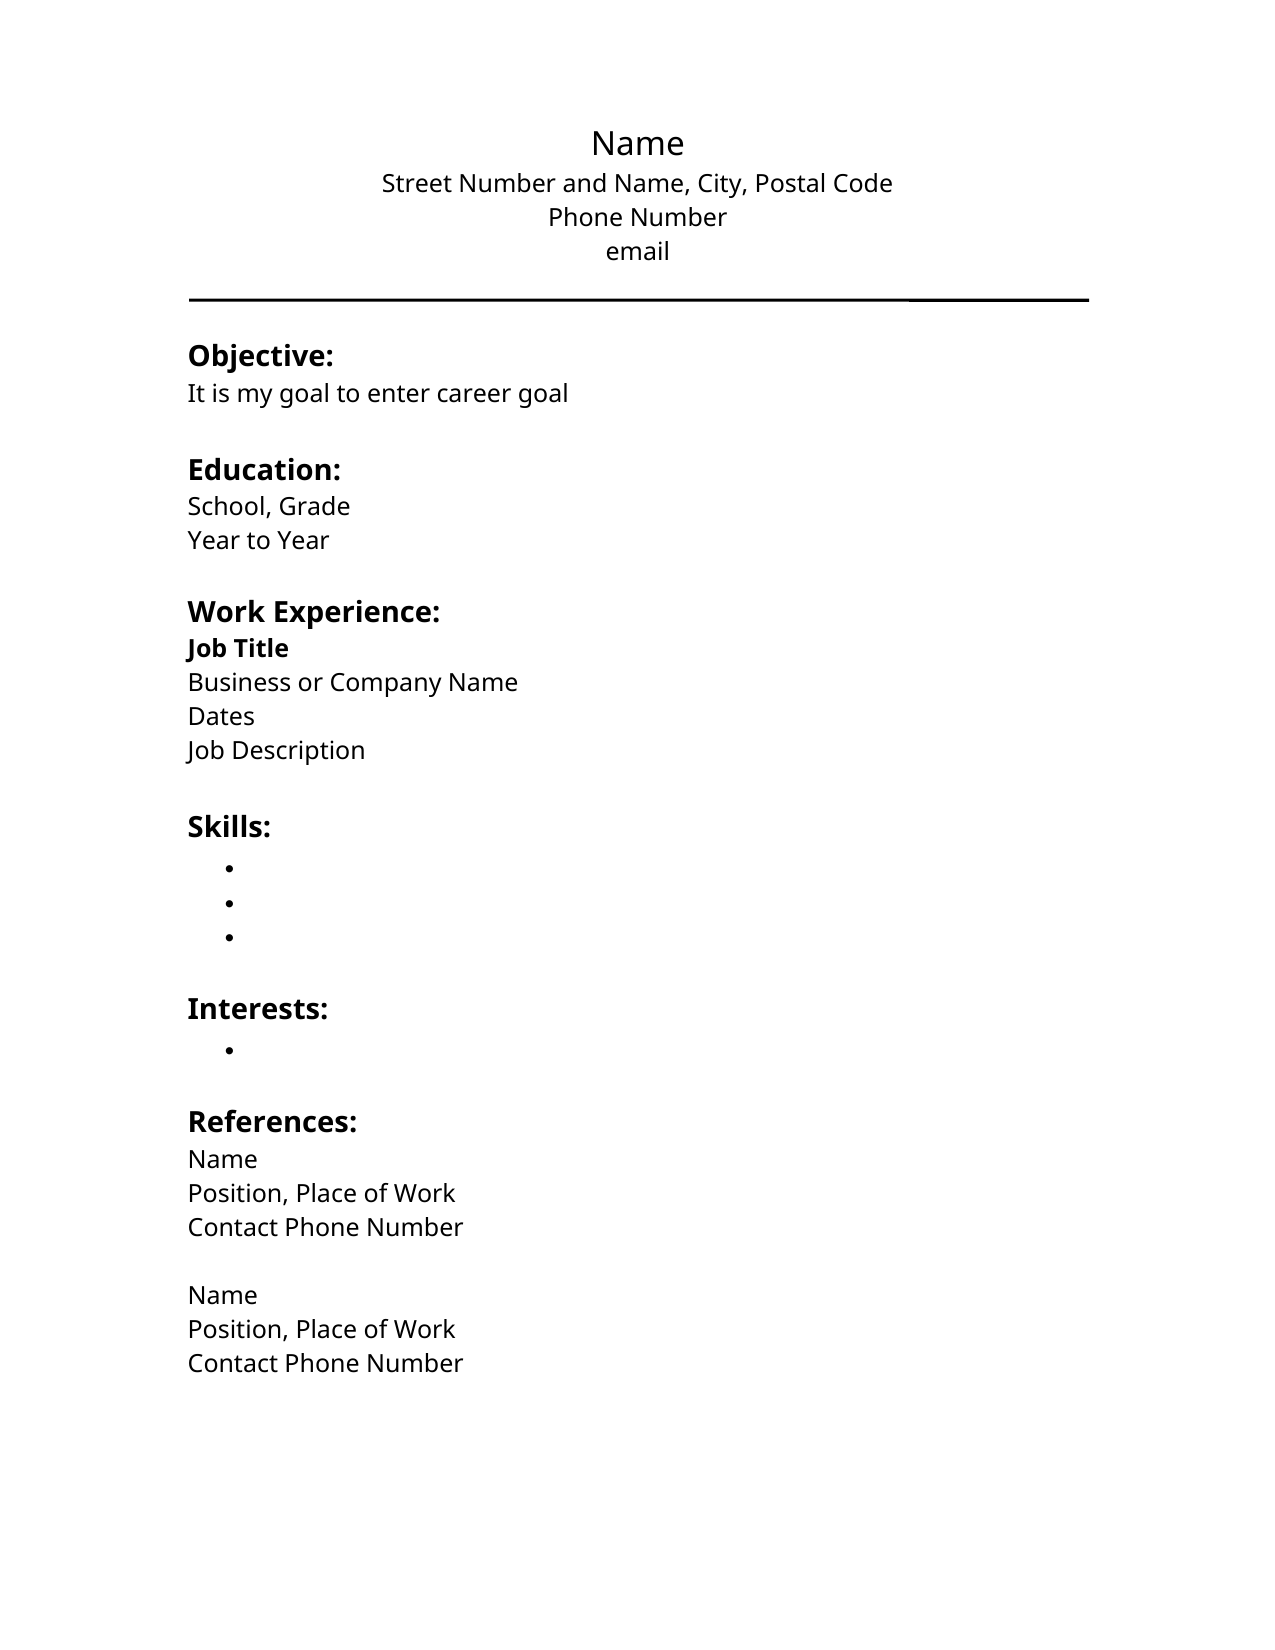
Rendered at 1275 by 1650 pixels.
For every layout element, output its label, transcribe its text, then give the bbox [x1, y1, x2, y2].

text Name [187, 120, 1087, 165]
text Work Experience: [187, 591, 1087, 631]
text Contact Phone Number [187, 1209, 1087, 1243]
text Street Number and Name, City, Postal Code [187, 165, 1087, 199]
text Business or Company Name [187, 665, 1087, 699]
text School, Grade [187, 489, 1087, 523]
text Name [187, 1278, 1087, 1312]
text Name [187, 1141, 1087, 1175]
text It is my goal to enter career goal [187, 375, 1087, 409]
text Phone Number [187, 199, 1087, 233]
text Interests: [187, 988, 1087, 1028]
text Contact Phone Number [187, 1346, 1087, 1380]
text Job Title [187, 631, 1087, 665]
text Objective: [187, 336, 1087, 375]
text Year to Year [187, 523, 1087, 557]
text Position, Place of Work [187, 1175, 1087, 1209]
text Education: [187, 449, 1087, 489]
text Dates [187, 699, 1087, 733]
text email [187, 233, 1087, 268]
text Position, Place of Work [187, 1312, 1087, 1346]
text Job Description [187, 733, 1087, 767]
text Skills: [187, 807, 1087, 846]
text References: [187, 1102, 1087, 1141]
